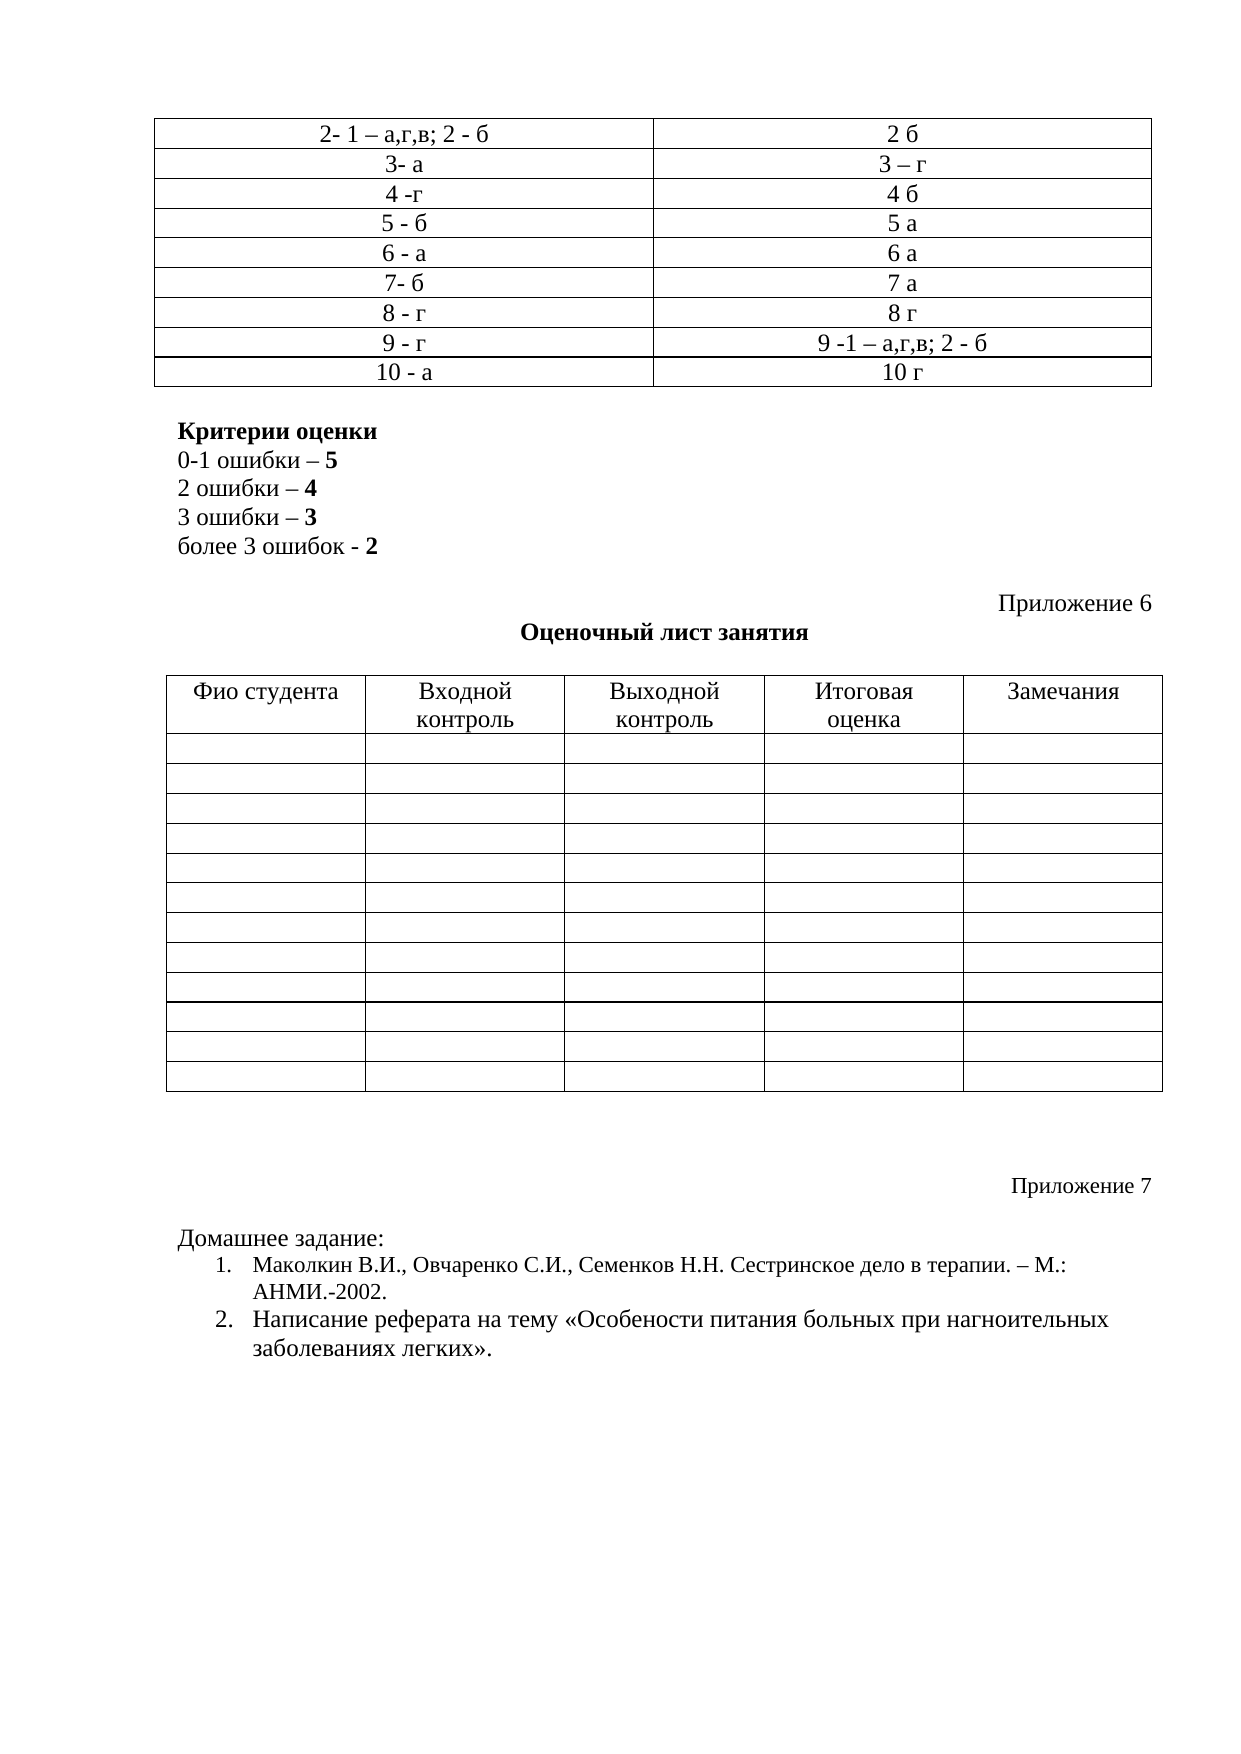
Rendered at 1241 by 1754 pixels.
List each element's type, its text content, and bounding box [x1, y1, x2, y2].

table_cell [765, 824, 963, 852]
table_cell [366, 943, 564, 972]
table_cell [167, 764, 365, 793]
table_cell [167, 824, 365, 852]
table_cell [366, 1062, 564, 1091]
table_cell [964, 913, 1162, 942]
table_cell 10 г [654, 358, 1151, 386]
table_cell [366, 1003, 564, 1031]
text Оценочный лист занятия [177, 617, 1152, 646]
table_cell [366, 883, 564, 912]
text Приложение 6 [177, 588, 1152, 617]
table_cell [366, 824, 564, 852]
table_cell [964, 1032, 1162, 1061]
table_cell [565, 1032, 764, 1061]
table_cell [964, 854, 1162, 882]
table_cell [765, 883, 963, 912]
table_cell [565, 854, 764, 882]
table_cell [565, 824, 764, 852]
table_cell [565, 913, 764, 942]
table_cell [366, 913, 564, 942]
table_cell 3- а [155, 149, 653, 178]
table_header Выходной контроль [565, 676, 764, 733]
table_cell [167, 854, 365, 882]
table_cell [765, 973, 963, 1001]
table_cell [565, 1062, 764, 1091]
table_cell [167, 794, 365, 823]
table_cell [366, 973, 564, 1001]
table_header Фио студента [167, 676, 365, 733]
text 3 ошибки – 3 [177, 502, 1152, 531]
text 2 ошибки – 4 [177, 473, 1152, 502]
text более 3 ошибок - 2 [177, 531, 1152, 560]
table_cell [964, 1062, 1162, 1091]
table_cell [765, 943, 963, 972]
text 0-1 ошибки – 5 [177, 445, 1152, 473]
table_cell [167, 734, 365, 763]
table_cell [765, 913, 963, 942]
table_cell [765, 1032, 963, 1061]
table_cell 3 – г [654, 149, 1151, 178]
table_cell [964, 883, 1162, 912]
table_header Итоговая оценка [765, 676, 963, 733]
table_cell [167, 913, 365, 942]
table_header Входной контроль [366, 676, 564, 733]
table_cell 9 -1 – а,г,в; 2 - б [654, 328, 1151, 356]
table_cell [765, 1062, 963, 1091]
table_cell 8 г [654, 298, 1151, 327]
table_cell [366, 794, 564, 823]
table_cell [167, 883, 365, 912]
table_cell 8 - г [155, 298, 653, 327]
table_cell [964, 824, 1162, 852]
table_cell [964, 973, 1162, 1001]
table_cell [366, 734, 564, 763]
table_cell [964, 734, 1162, 763]
table_cell [366, 764, 564, 793]
table_cell 5 - б [155, 209, 653, 237]
table_cell 9 - г [155, 328, 653, 356]
table_cell [167, 973, 365, 1001]
text Критерии оценки [177, 416, 1152, 445]
table_cell [167, 1062, 365, 1091]
table_cell [565, 943, 764, 972]
table_cell [765, 764, 963, 793]
table_cell [964, 943, 1162, 972]
table_cell 7 а [654, 268, 1151, 297]
table_header Замечания [964, 676, 1162, 733]
table_cell [167, 1032, 365, 1061]
list Маколкин В.И., Овчаренко С.И., Семенков Н.Н. Сестринское дело в терапии. – М.: АНМИ.-2002. [215, 1251, 1152, 1304]
table_cell [167, 1003, 365, 1031]
table_cell [565, 794, 764, 823]
table_cell [765, 794, 963, 823]
table_cell [565, 734, 764, 763]
table_cell 2- 1 – а,г,в; 2 - б [155, 119, 653, 148]
table_cell [964, 1003, 1162, 1031]
table_cell 6 а [654, 238, 1151, 267]
table_cell [765, 1003, 963, 1031]
table_cell 6 - а [155, 238, 653, 267]
table_cell 7- б [155, 268, 653, 297]
table_cell [964, 794, 1162, 823]
table_cell 10 - а [155, 358, 653, 386]
table_cell [366, 854, 564, 882]
table_cell 4 б [654, 179, 1151, 207]
table_cell [565, 764, 764, 793]
table_cell 4 -г [155, 179, 653, 207]
table_cell [765, 734, 963, 763]
table_cell [964, 764, 1162, 793]
list Написание реферата на тему «Особености питания больных при нагноительных заболеваниях легких». [215, 1304, 1152, 1362]
text Домашнее задание: [177, 1223, 1152, 1251]
table_cell [167, 943, 365, 972]
table_cell 2 б [654, 119, 1151, 148]
table_cell [565, 973, 764, 1001]
table_cell 5 а [654, 209, 1151, 237]
table_cell [765, 854, 963, 882]
table_cell [366, 1032, 564, 1061]
table_cell [565, 883, 764, 912]
table_cell [565, 1003, 764, 1031]
text Приложение 7 [177, 1172, 1152, 1198]
